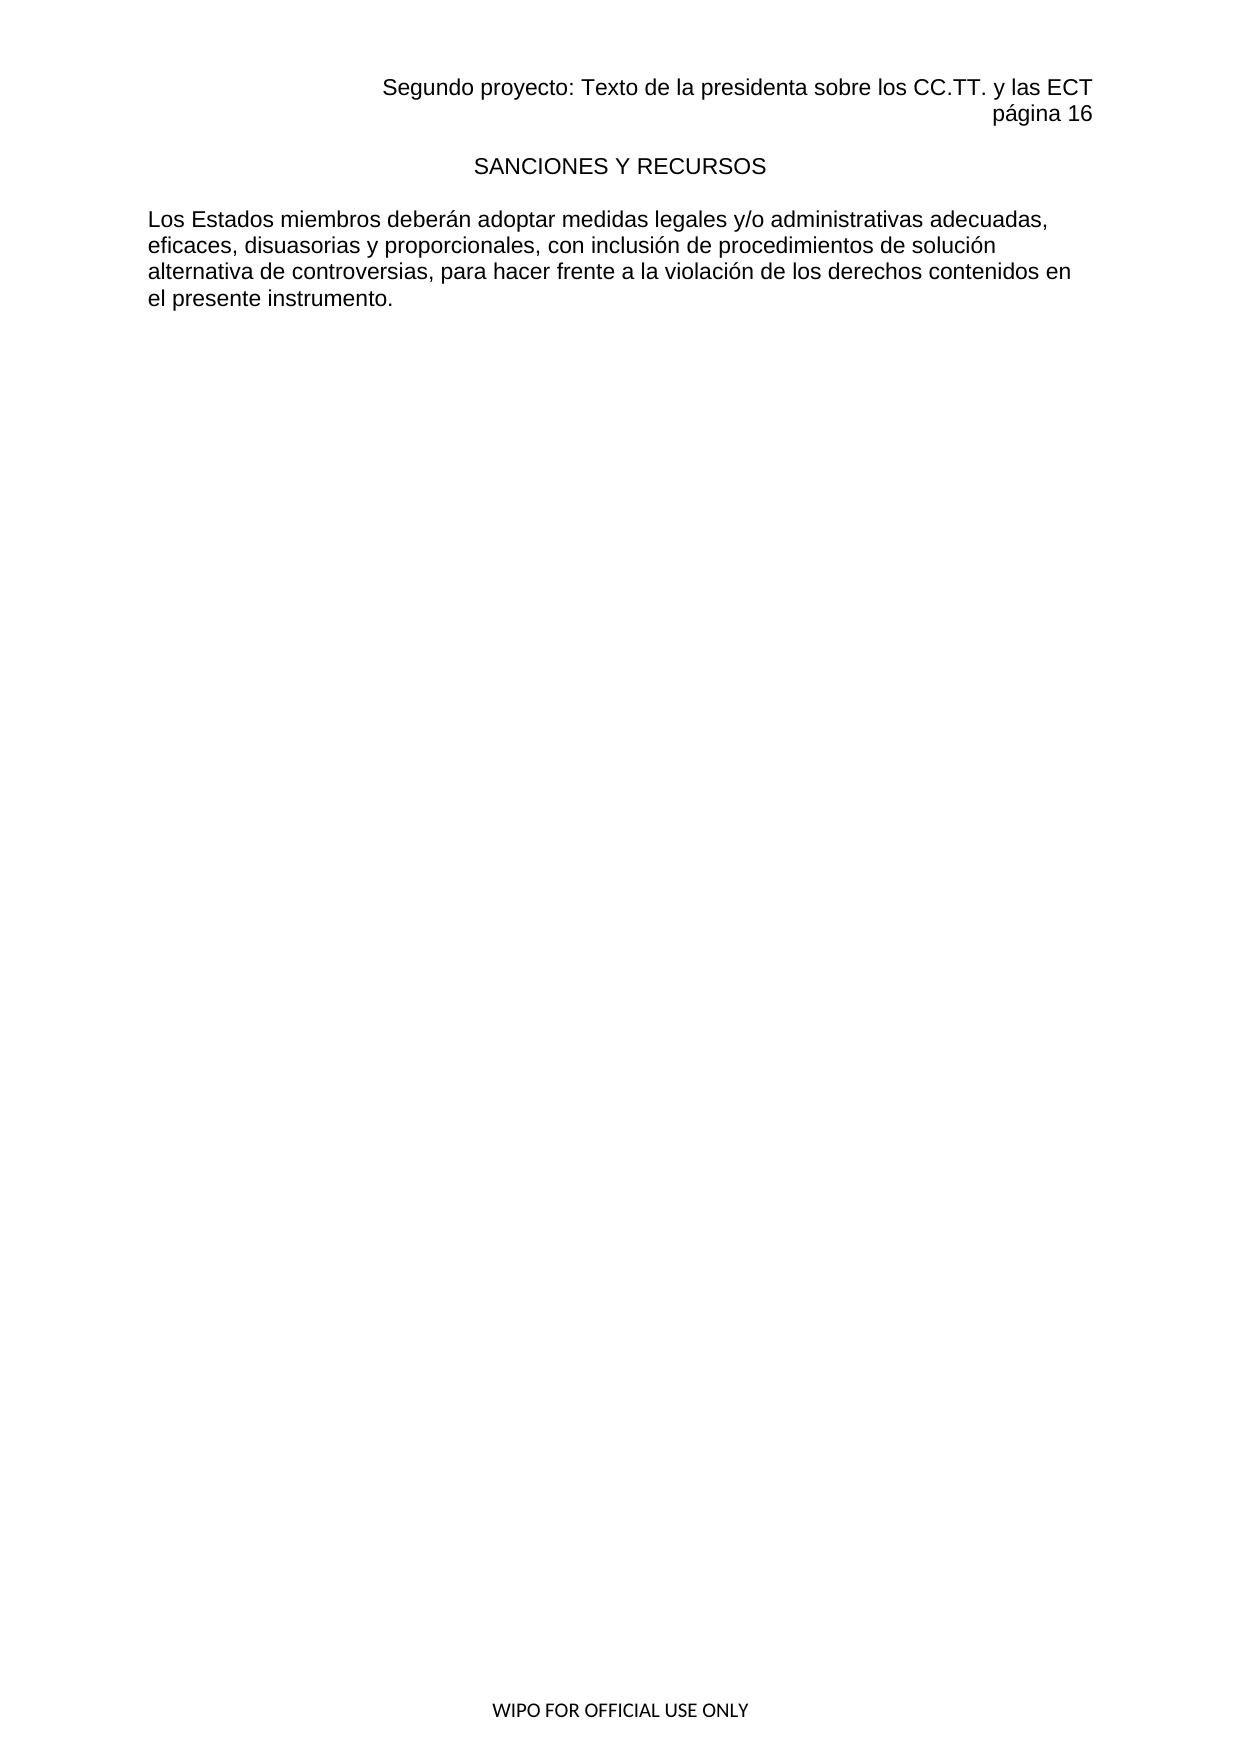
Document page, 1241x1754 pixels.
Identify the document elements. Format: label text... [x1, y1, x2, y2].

text SANCIONES Y RECURSOS [148, 153, 1093, 179]
text Los Estados miembros deberán adoptar medidas legales y/o administrativas adecuadas, eficaces, disuasorias y proporcionales, con inclusión de procedimientos de solución alternativa de controversias, para hacer frente a la violación de los derechos contenidos en el presente instrumento. [148, 206, 1093, 311]
